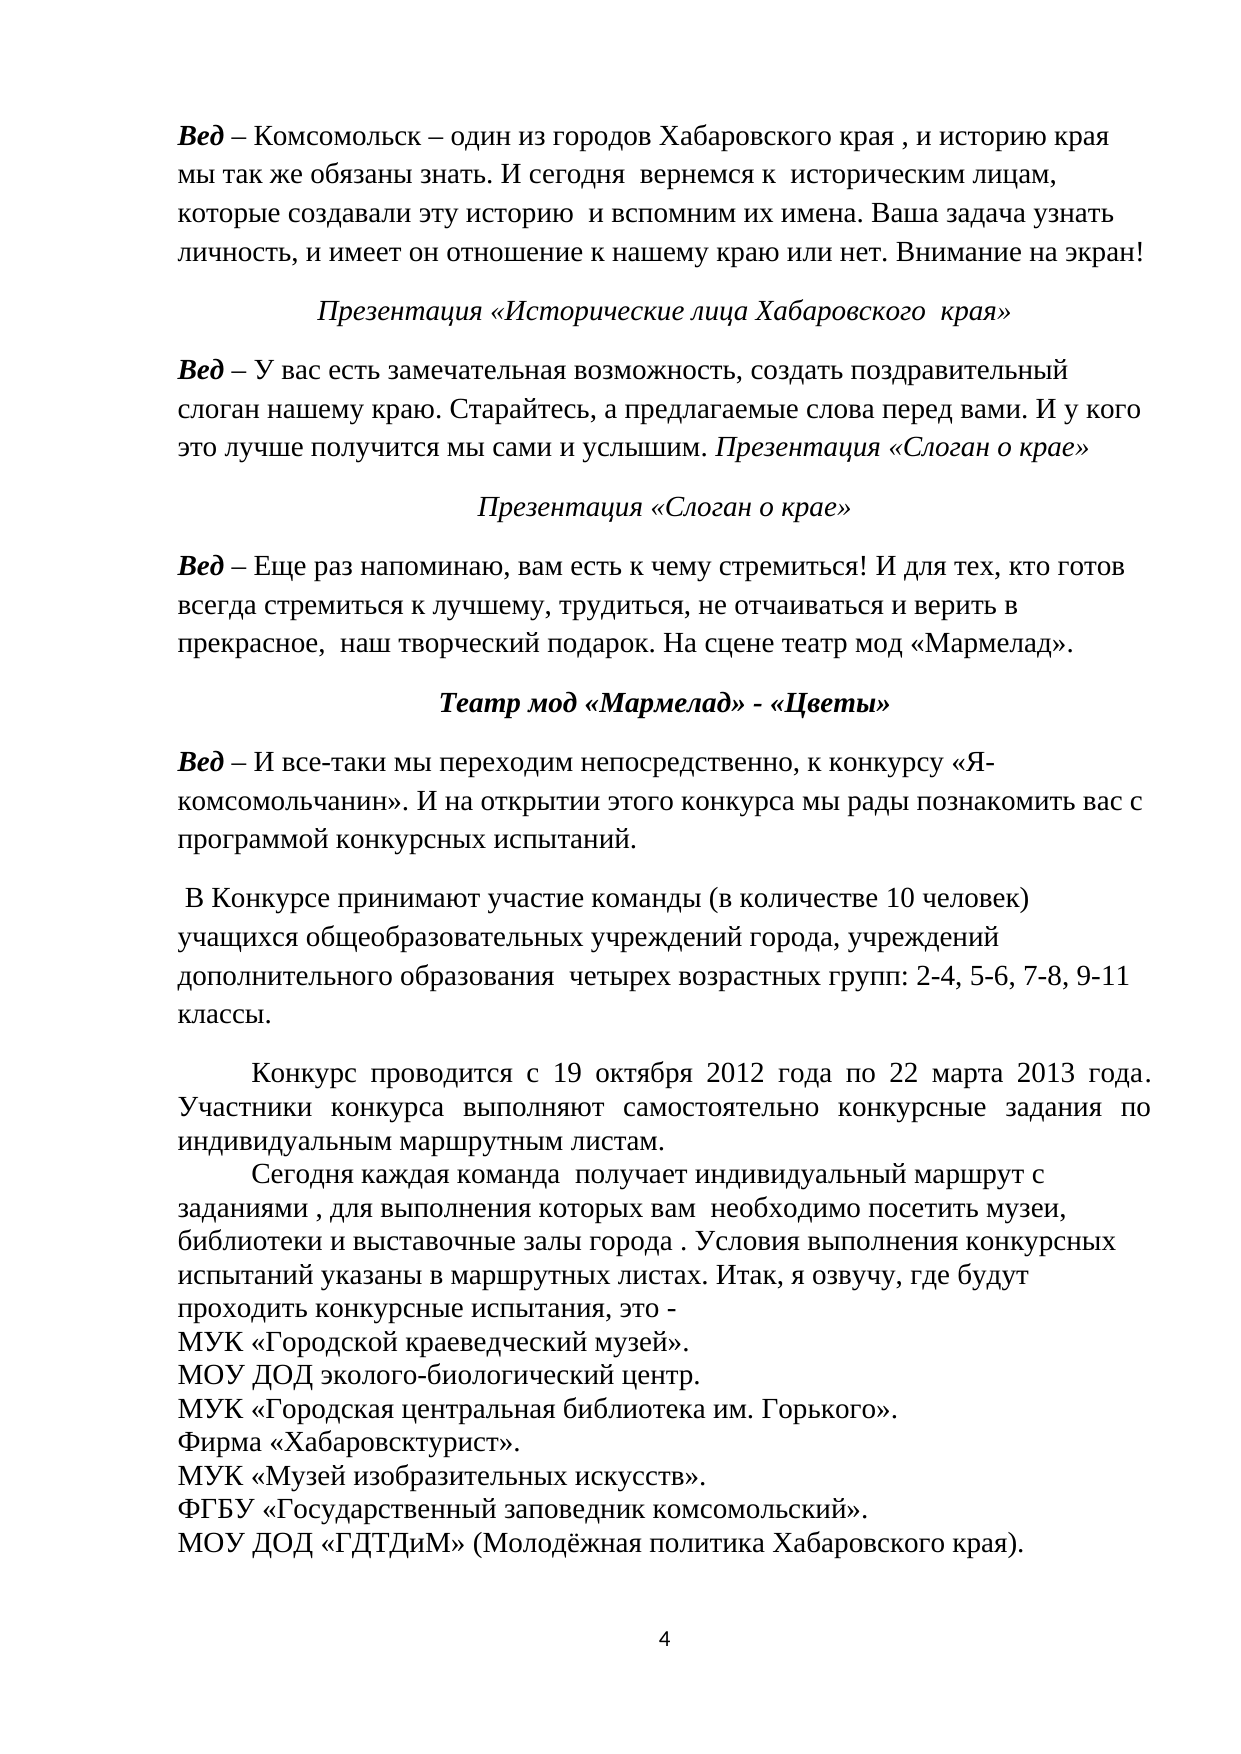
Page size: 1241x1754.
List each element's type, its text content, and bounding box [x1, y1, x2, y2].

text Конкурс проводится с 19 октября 2012 года по 22 марта 2013 года. Участники конкурса выполняют самостоятельно конкурсные задания по индивидуальным маршрутным листам. [177, 1056, 1152, 1156]
text Презентация «Исторические лица Хабаровского края» [177, 293, 1152, 327]
text МУК «Музей изобразительных искусств». [177, 1458, 1152, 1492]
text МУК «Городской краеведческий музей». [177, 1324, 1152, 1357]
text ФГБУ «Государственный заповедник комсомольский». [177, 1492, 1152, 1525]
text Вед – Еще раз напоминаю, вам есть к чему стремиться! И для тех, кто готов всегда стремиться к лучшему, трудиться, не отчаиваться и верить в прекрасное, наш творческий подарок. На сцене театр мод «Мармелад». [177, 548, 1152, 659]
text Презентация «Слоган о крае» [177, 489, 1152, 522]
text Вед – У вас есть замечательная возможность, создать поздравительный слоган нашему краю. Старайтесь, а предлагаемые слова перед вами. И у кого это лучше получится мы сами и услышим. Презентация «Слоган о крае» [177, 352, 1152, 463]
text Вед – Комсомольск – один из городов Хабаровского края , и историю края мы так же обязаны знать. И сегодня вернемся к историческим лицам, которые создавали эту историю и вспомним их имена. Ваша задача узнать личность, и имеет он отношение к нашему краю или нет. Внимание на экран! [177, 118, 1152, 267]
text Фирма «Хабаровсктурист». [177, 1424, 1152, 1458]
text МУК «Городская центральная библиотека им. Горького». [177, 1391, 1152, 1424]
text Сегодня каждая команда получает индивидуальный маршрут с заданиями , для выполнения которых вам необходимо посетить музеи, библиотеки и выставочные залы города . Условия выполнения конкурсных испытаний указаны в маршрутных листах. Итак, я озвучу, где будут проходить конкурсные испытания, это - [177, 1156, 1152, 1324]
text МОУ ДОД эколого-биологический центр. [177, 1357, 1152, 1391]
text Театр мод «Мармелад» - «Цветы» [177, 685, 1152, 718]
text В Конкурсе принимают участие команды (в количестве 10 человек) учащихся общеобразовательных учреждений города, учреждений дополнительного образования четырех возрастных групп: 2-4, 5-6, 7-8, 9-11 классы. [177, 881, 1152, 1030]
text МОУ ДОД «ГДТДиМ» (Молодёжная политика Хабаровского края). [177, 1525, 1152, 1559]
text Вед – И все-таки мы переходим непосредственно, к конкурсу «Я-комсомольчанин». И на открытии этого конкурса мы рады познакомить вас с программой конкурсных испытаний. [177, 744, 1152, 855]
